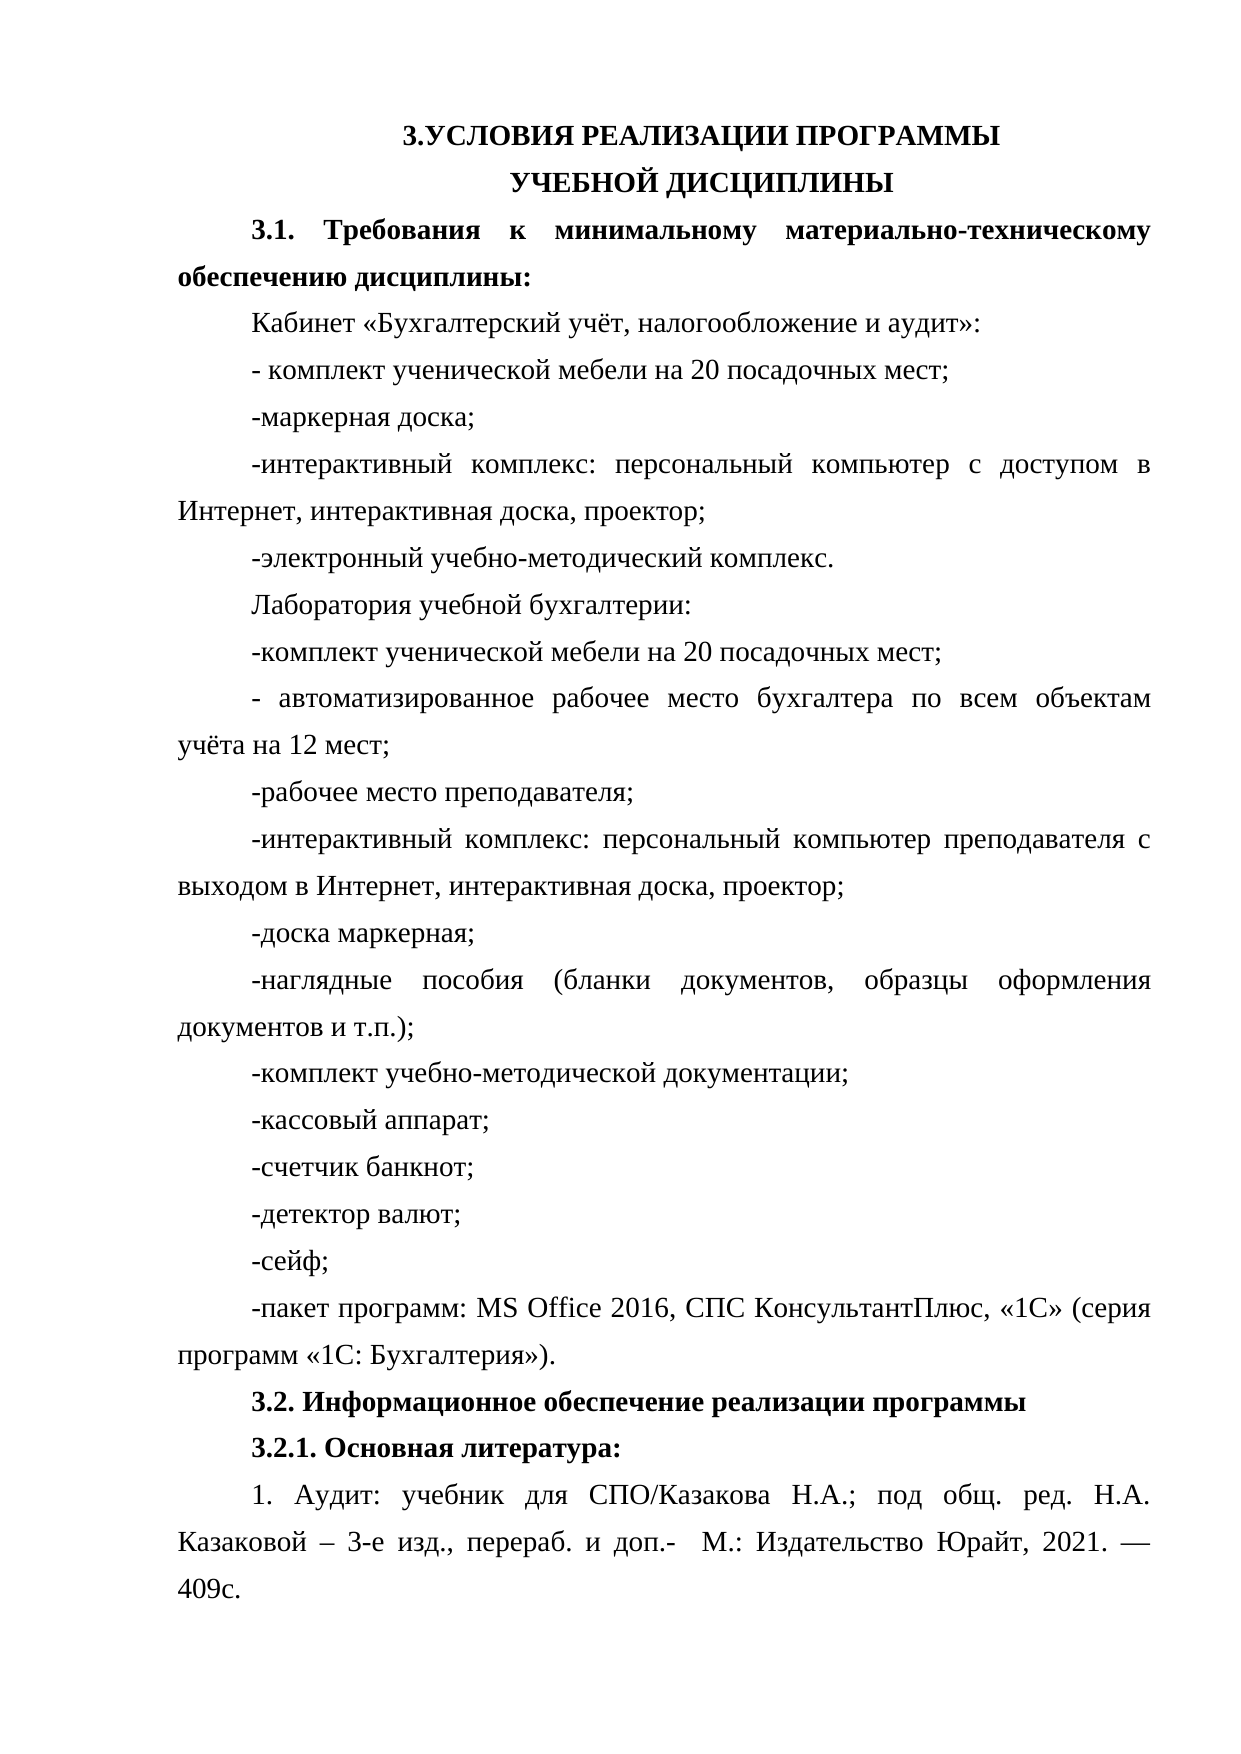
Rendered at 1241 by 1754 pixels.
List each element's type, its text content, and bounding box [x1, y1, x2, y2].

text Кабинет «Бухгалтерский учёт, налогообложение и аудит»: [177, 306, 1152, 339]
text -интерактивный комплекс: персональный компьютер с доступом в Интернет, интерактивная доска, проектор; [177, 446, 1152, 527]
text УЧЕБНОЙ ДИСЦИПЛИНЫ [177, 165, 1152, 198]
text - комплект ученической мебели на 20 посадочных мест; [177, 352, 1152, 386]
text -кассовый аппарат; [177, 1102, 1152, 1136]
text -детектор валют; [177, 1196, 1152, 1230]
text -счетчик банкнот; [177, 1149, 1152, 1183]
text 3.УСЛОВИЯ РЕАЛИЗАЦИИ ПРОГРАММЫ [177, 118, 1152, 152]
text -маркерная доска; [177, 399, 1152, 433]
text 3.2.1. Основная литература: [177, 1431, 1152, 1464]
text 3.1. Требования к минимальному материально-техническому обеспечению дисциплины: [177, 212, 1152, 292]
text -сейф; [177, 1243, 1152, 1277]
text -пакет программ: MS Office 2016, СПС КонсультантПлюс, «1С» (серия программ «1С: Бухгалтерия»). [177, 1290, 1152, 1370]
text -наглядные пособия (бланки документов, образцы оформления документов и т.п.); [177, 962, 1152, 1042]
text -интерактивный комплекс: персональный компьютер преподавателя с выходом в Интернет, интерактивная доска, проектор; [177, 821, 1152, 902]
text -комплект ученической мебели на 20 посадочных мест; [177, 634, 1152, 667]
text -электронный учебно-методический комплекс. [177, 540, 1152, 573]
text - автоматизированное рабочее место бухгалтера по всем объектам учёта на 12 мест; [177, 681, 1152, 761]
text 3.2. Информационное обеспечение реализации программы [177, 1384, 1152, 1417]
text -доска маркерная; [177, 915, 1152, 948]
text -рабочее место преподавателя; [177, 774, 1152, 808]
text Лаборатория учебной бухгалтерии: [177, 587, 1152, 620]
text 1. Аудит: учебник для СПО/Казакова Н.А.; под общ. ред. Н.А. Казаковой – 3-е изд., перераб. и доп.- М.: Издательство Юрайт, 2021. — 409с. [177, 1477, 1152, 1605]
text -комплект учебно-методической документации; [177, 1056, 1152, 1089]
